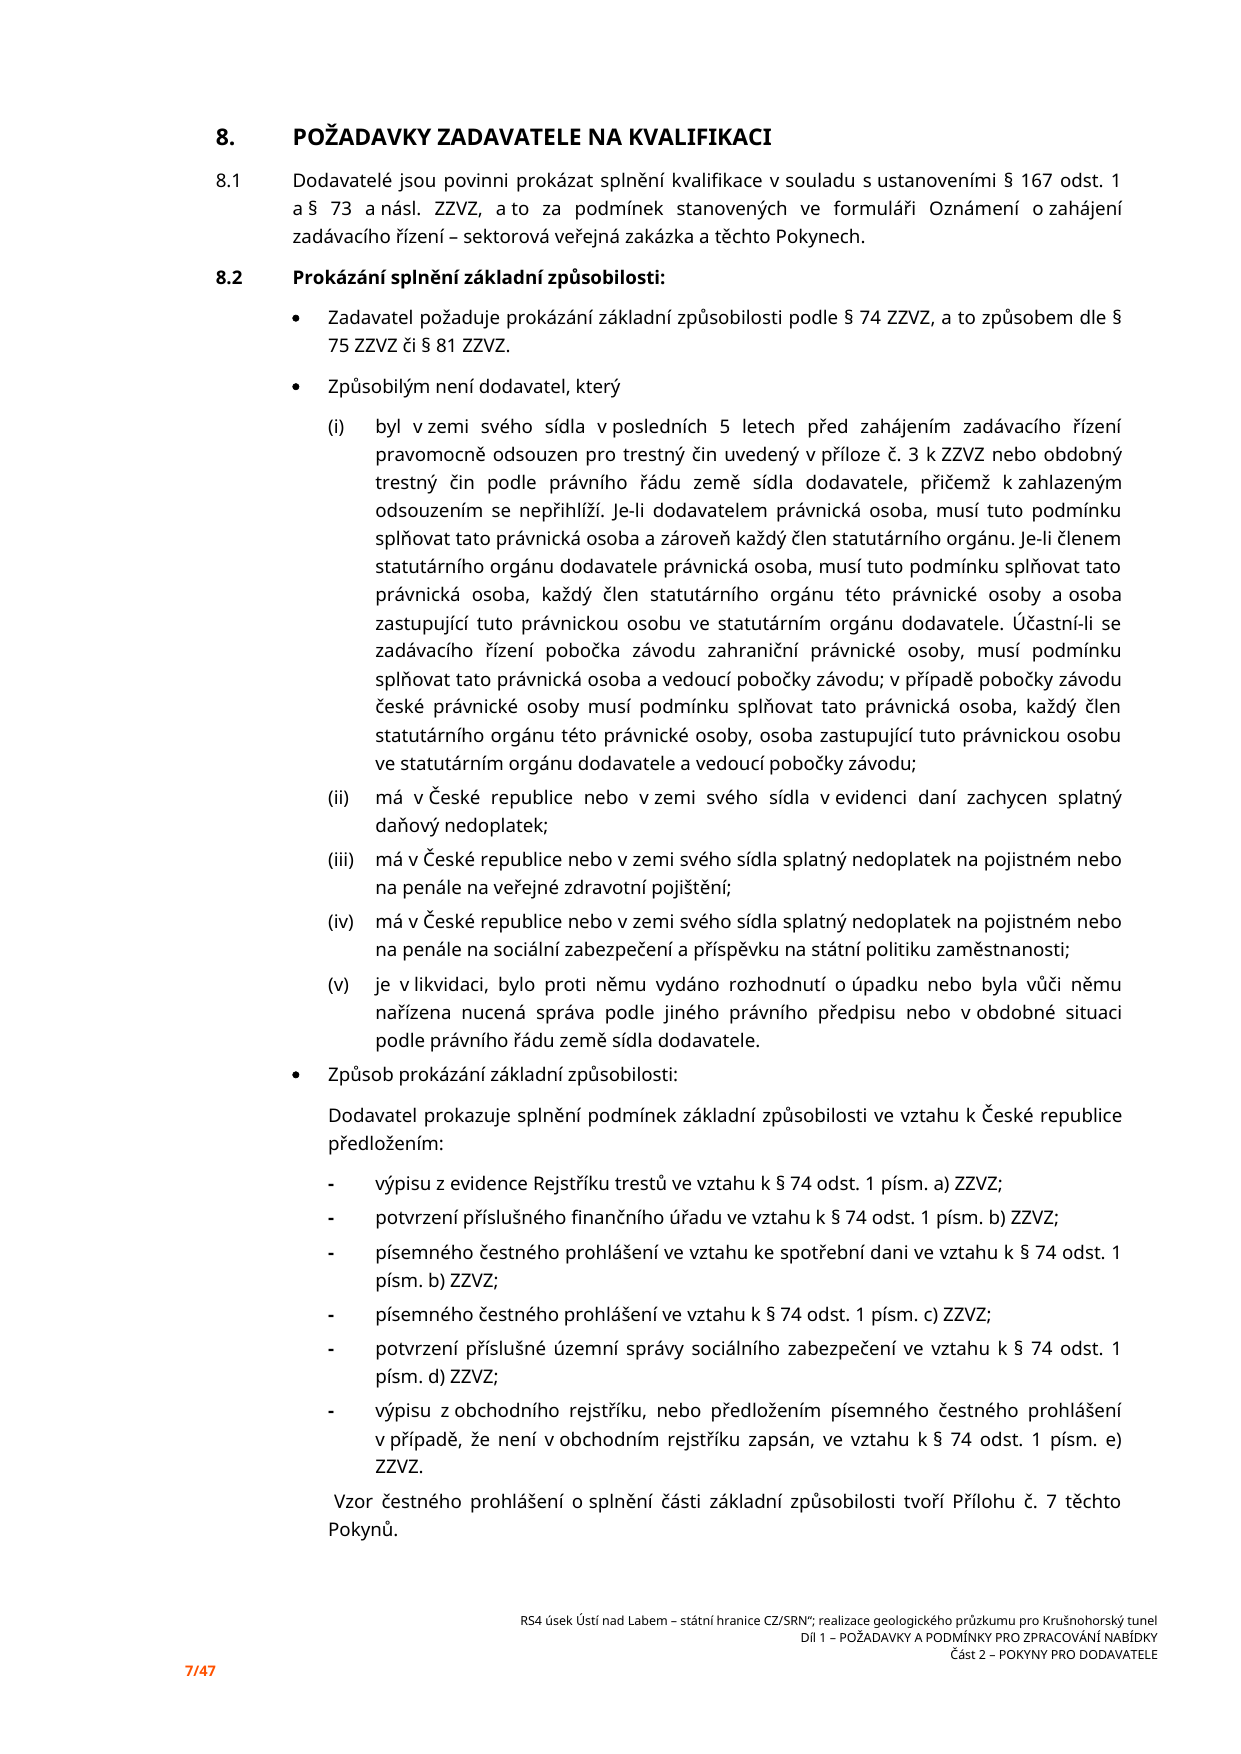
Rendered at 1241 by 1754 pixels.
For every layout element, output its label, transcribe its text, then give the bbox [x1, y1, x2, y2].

text písemného čestného prohlášení ve vztahu ke spotřební dani ve vztahu k § 74 odst. 1 písm. b) ZZVZ; [328, 1239, 1122, 1292]
text Prokázání splnění základní způsobilosti: [216, 264, 1122, 289]
text Dodavatel prokazuje splnění podmínek základní způsobilosti ve vztahu k České republice předložením: [328, 1102, 1122, 1155]
text potvrzení příslušné územní správy sociálního zabezpečení ve vztahu k § 74 odst. 1 písm. d) ZZVZ; [328, 1336, 1122, 1389]
text Způsob prokázání základní způsobilosti: [292, 1061, 1122, 1087]
list má v České republice nebo v zemi svého sídla splatný nedoplatek na pojistném nebo na penále na veřejné zdravotní pojištění; [328, 846, 1122, 900]
list je v likvidaci, bylo proti němu vydáno rozhodnutí o úpadku nebo byla vůči němu nařízena nucená správa podle jiného právního předpisu nebo v obdobné situaci podle právního řádu země sídla dodavatele. [328, 971, 1122, 1053]
text potvrzení příslušného finančního úřadu ve vztahu k § 74 odst. 1 písm. b) ZZVZ; [328, 1205, 1122, 1230]
text výpisu z evidence Rejstříku trestů ve vztahu k § 74 odst. 1 písm. a) ZZVZ; [328, 1170, 1122, 1196]
text POŽADAVKY ZADAVATELE NA KVALIFIKACI [216, 121, 1122, 152]
text Způsobilým není dodavatel, který [292, 373, 1122, 399]
text výpisu z obchodního rejstříku, nebo předložením písemného čestného prohlášení v případě, že není v obchodním rejstříku zapsán, ve vztahu k § 74 odst. 1 písm. e) ZZVZ. [328, 1398, 1122, 1479]
list má v České republice nebo v zemi svého sídla v evidenci daní zachycen splatný daňový nedoplatek; [328, 784, 1122, 838]
list má v České republice nebo v zemi svého sídla splatný nedoplatek na pojistném nebo na penále na sociální zabezpečení a příspěvku na státní politiku zaměstnanosti; [328, 909, 1122, 962]
text písemného čestného prohlášení ve vztahu k § 74 odst. 1 písm. c) ZZVZ; [328, 1301, 1122, 1327]
text Zadavatel požaduje prokázání základní způsobilosti podle § 74 ZZVZ, a to způsobem dle § 75 ZZVZ či § 81 ZZVZ. [292, 304, 1122, 358]
list byl v zemi svého sídla v posledních 5 letech před zahájením zadávacího řízení pravomocně odsouzen pro trestný čin uvedený v příloze č. 3 k ZZVZ nebo obdobný trestný čin podle právního řádu země sídla dodavatele, přičemž k zahlazeným odsouzením se nepřihlíží. Je-li dodavatelem právnická osoba, musí tuto podmínku splňovat tato právnická osoba a zároveň každý člen statutárního orgánu. Je-li členem statutárního orgánu dodavatele právnická osoba, musí tuto podmínku splňovat tato právnická osoba, každý člen statutárního orgánu této právnické osoby a osoba zastupující tuto právnickou osobu ve statutárním orgánu dodavatele. Účastní-li se zadávacího řízení pobočka závodu zahraniční právnické osoby, musí podmínku splňovat tato právnická osoba a vedoucí pobočky závodu; v případě pobočky závodu české právnické osoby musí podmínku splňovat tato právnická osoba, každý člen statutárního orgánu této právnické osoby, osoba zastupující tuto právnickou osobu ve statutárním orgánu dodavatele a vedoucí pobočky závodu; [328, 414, 1122, 775]
list Vzor čestného prohlášení o splnění části základní způsobilosti tvoří Přílohu č. 7 těchto Pokynů. [292, 1488, 1122, 1542]
text Dodavatelé jsou povinni prokázat splnění kvalifikace v souladu s ustanoveními § 167 odst. 1 a § 73 a násl. ZZVZ, a to za podmínek stanovených ve formuláři Oznámení o zahájení zadávacího řízení – sektorová veřejná zakázka a těchto Pokynech. [216, 167, 1122, 249]
